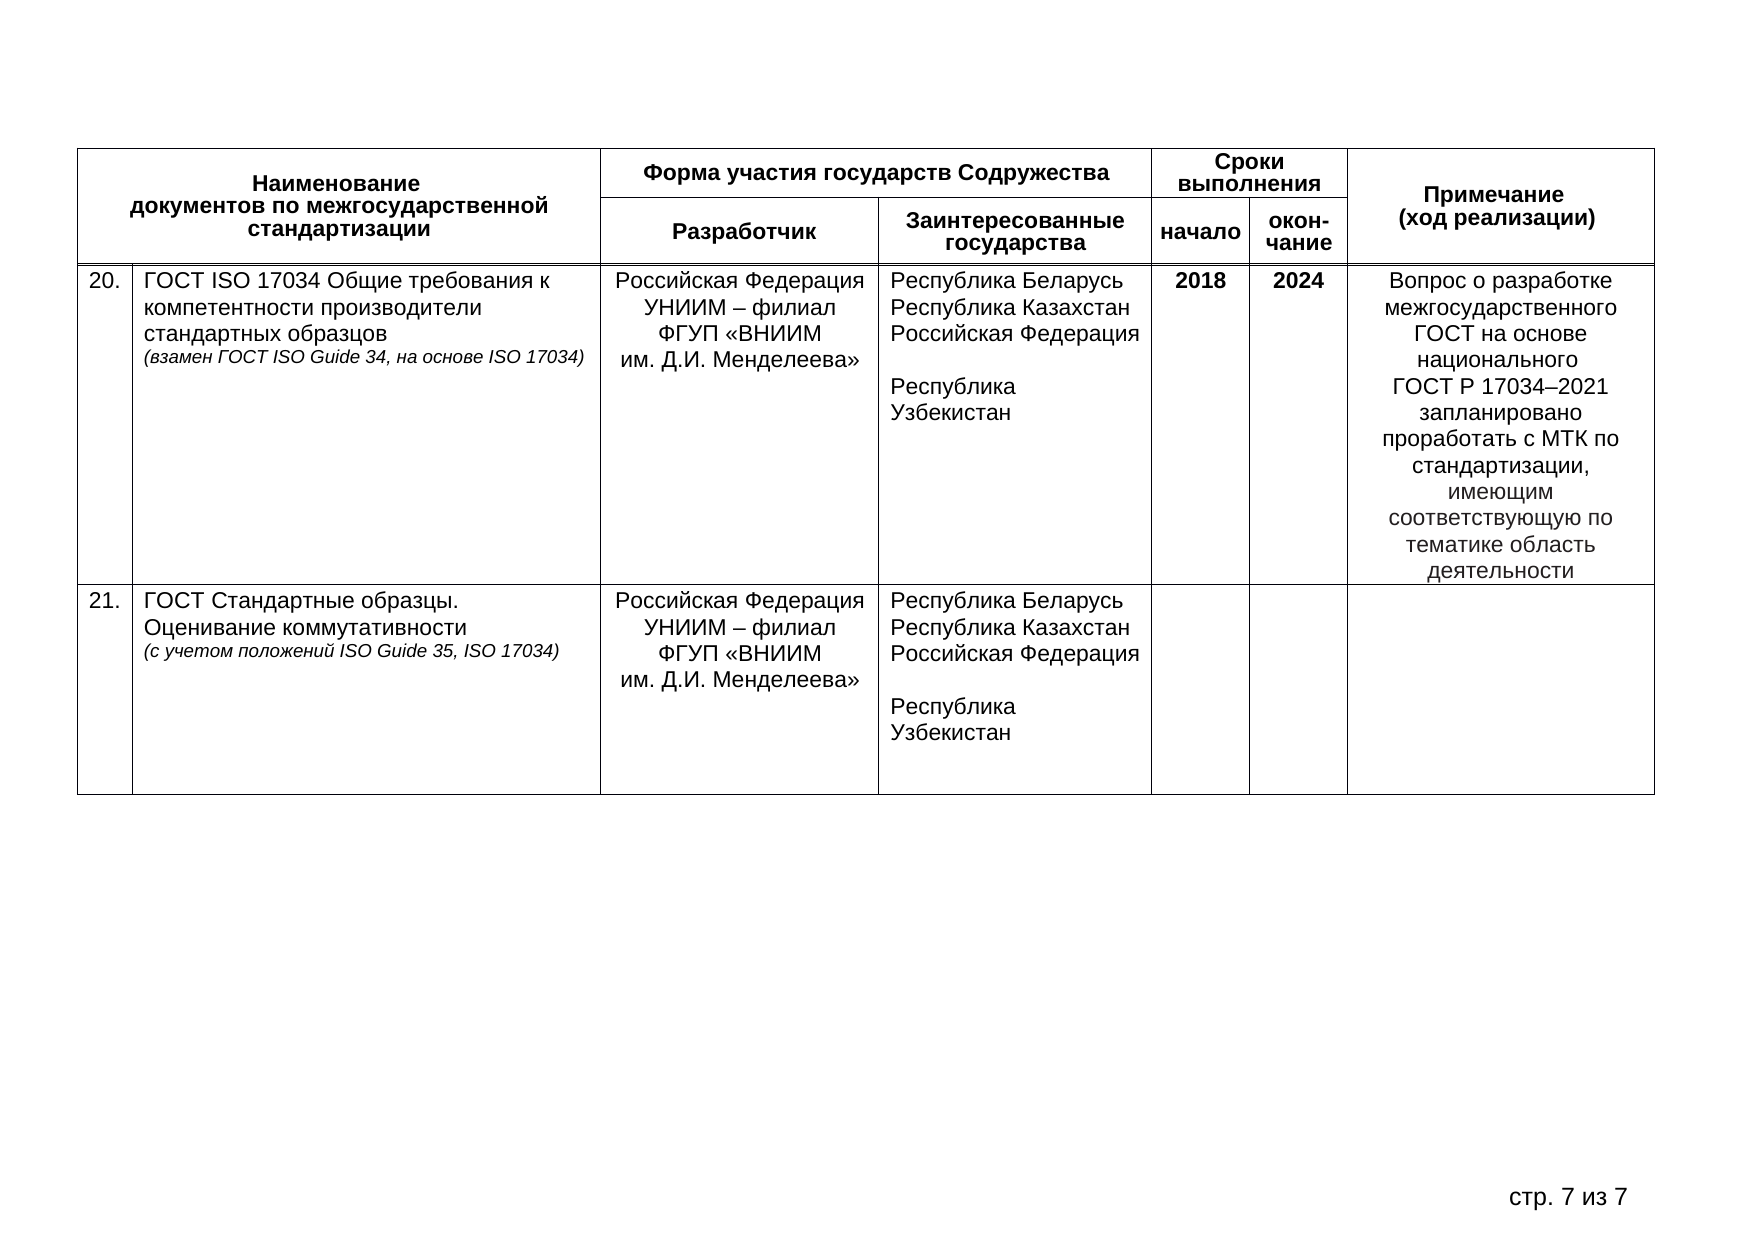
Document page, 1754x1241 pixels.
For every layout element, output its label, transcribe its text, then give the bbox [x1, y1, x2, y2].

table_header Сроки выполнения [1152, 149, 1347, 197]
table_cell [1152, 585, 1249, 794]
table_cell Российская Федерация УНИИМ – филиал ФГУП «ВНИИМ им. Д.И. Менделеева» [601, 585, 878, 794]
table_cell ГОСТ Стандартные образцы. Оценивание коммутативности (с учетом положений ISO Guide 35, ISO 17034) [133, 585, 600, 794]
table_cell Республика Беларусь Республика Казахстан Российская Федерация Республика Узбекистан [879, 266, 1151, 583]
table_cell Вопрос о разработке межгосударственного ГОСТ на основе национального ГОСТ Р 17034–2021 запланировано проработать с МТК по стандартизации, имеющим соответствующую по тематике область деятельности [1348, 266, 1654, 583]
table_cell [78, 266, 132, 583]
table_cell 2024 [1250, 266, 1347, 583]
table_cell окон-чание [1250, 198, 1347, 263]
table_cell начало [1152, 198, 1249, 263]
table_header Форма участия государств Содружества [601, 149, 1151, 197]
table_cell 2018 [1152, 266, 1249, 583]
table_cell ГОСТ ISO 17034 Общие требования к компетентности производители стандартных образцов (взамен ГОСТ ISO Guide 34, на основе ISO 17034) [133, 266, 600, 583]
table_cell Республика Беларусь Республика Казахстан Российская Федерация Республика Узбекистан [879, 585, 1151, 794]
table_cell Российская Федерация УНИИМ – филиал ФГУП «ВНИИМ им. Д.И. Менделеева» [601, 266, 878, 583]
table_cell Заинтересованные государства [879, 198, 1151, 263]
table_cell [78, 585, 132, 794]
table_header Наименование документов по межгосударственной стандартизации [78, 149, 600, 263]
table_header Примечание (ход реализации) [1348, 149, 1654, 263]
table_cell [1250, 585, 1347, 794]
table_cell [1348, 585, 1654, 794]
table_cell Разработчик [601, 198, 878, 263]
